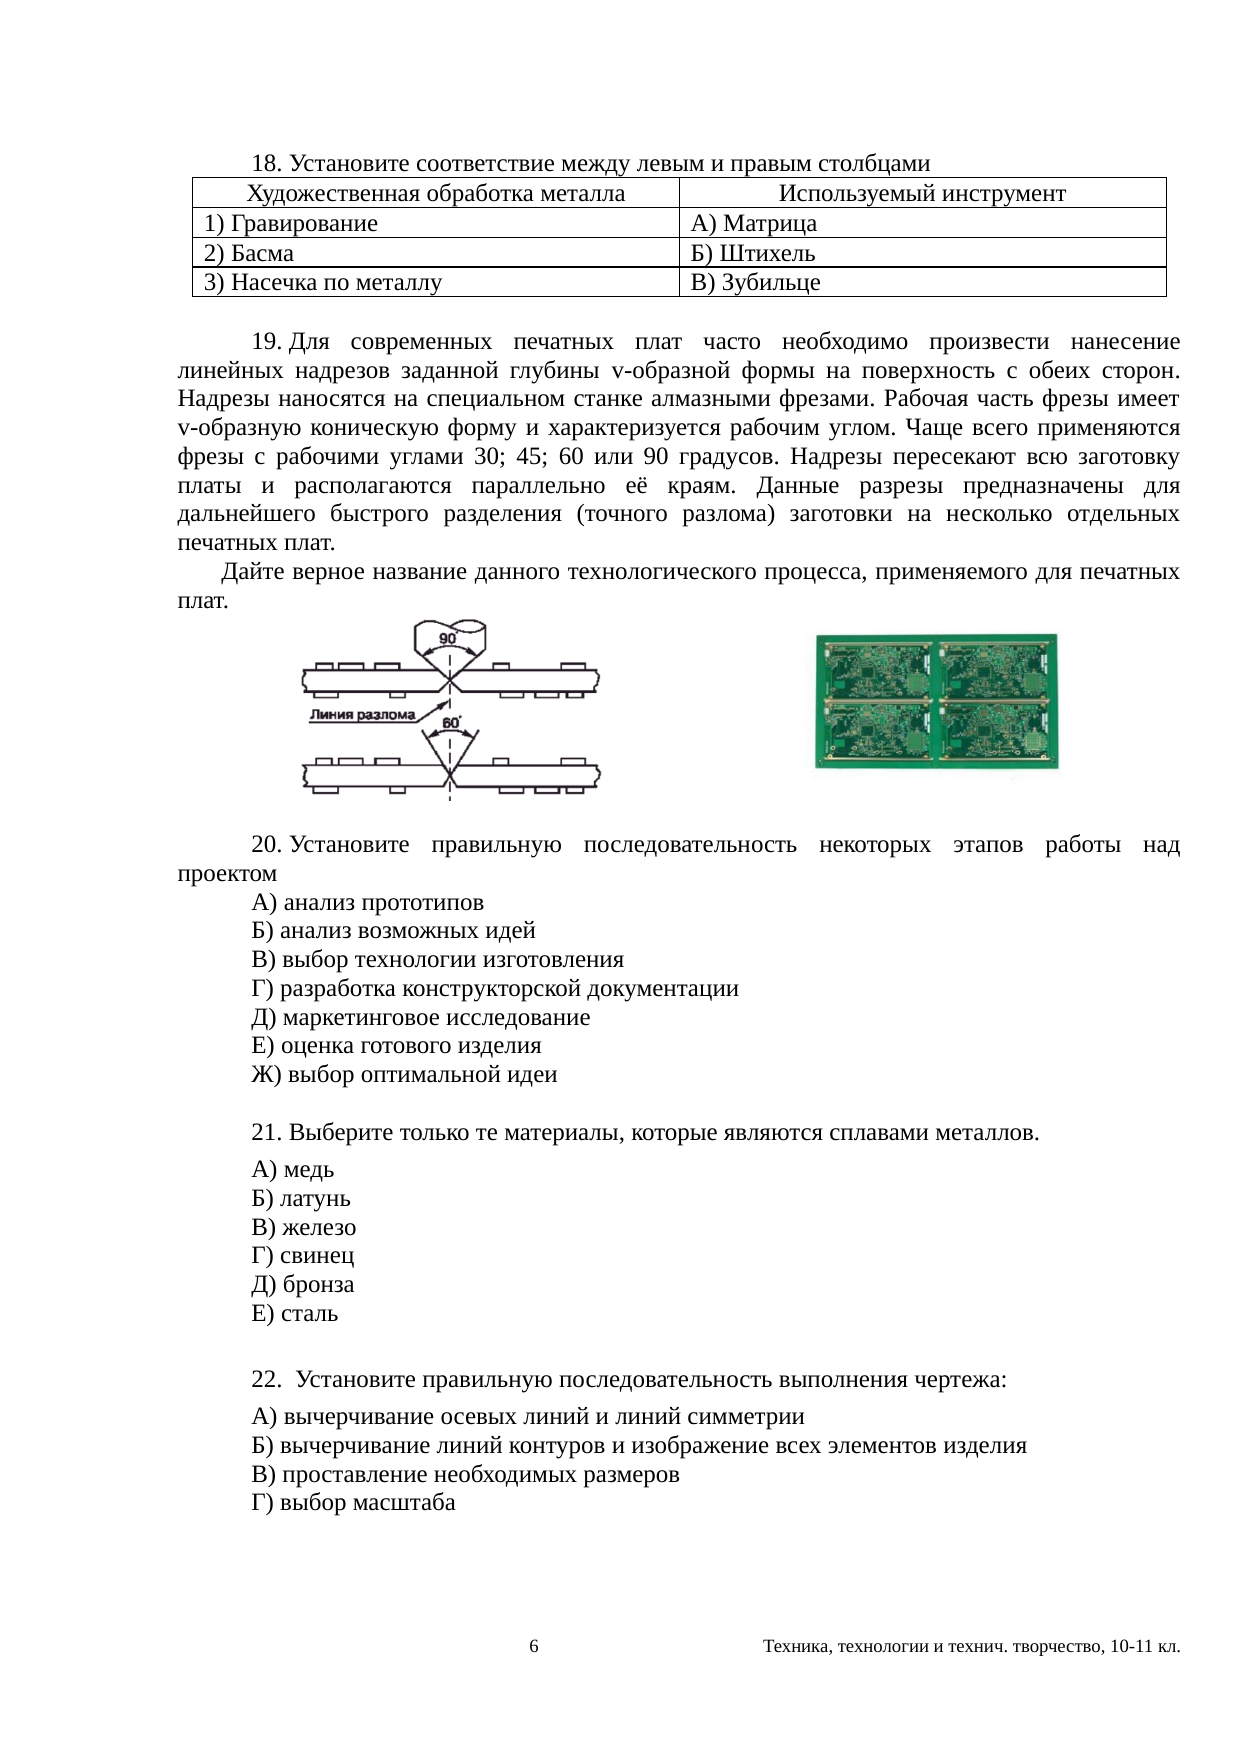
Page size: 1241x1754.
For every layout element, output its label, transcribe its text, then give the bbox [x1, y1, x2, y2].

text А) медь [177, 1154, 1181, 1183]
text Д) маркетинговое исследование [177, 1002, 1181, 1031]
text Б) анализ возможных идей [177, 916, 1181, 944]
table_cell А) Матрица [680, 208, 1166, 237]
text Б) вычерчивание линий контуров и изображение всех элементов изделия [177, 1430, 1181, 1459]
text А) вычерчивание осевых линий и линий симметрии [177, 1401, 1181, 1430]
text В) выбор технологии изготовления [177, 944, 1181, 973]
table_cell Гравирование [193, 208, 679, 237]
text Е) оценка готового изделия [177, 1031, 1181, 1059]
text Г) свинец [177, 1240, 1181, 1269]
table_cell В) Зубильце [680, 268, 1166, 296]
text Е) сталь [177, 1298, 1181, 1327]
table_header Художественная обработка металла [193, 178, 679, 207]
text Д) бронза [177, 1269, 1181, 1298]
table_cell Б) Штихель [680, 238, 1166, 266]
text А) анализ прототипов [177, 887, 1181, 916]
list Выберите только те материалы, которые являются сплавами металлов. [177, 1117, 1181, 1146]
text Г) выбор масштаба [177, 1487, 1181, 1516]
picture [297, 613, 1061, 801]
text Дайте верное название данного технологического процесса, применяемого для печатных плат. [177, 556, 1181, 613]
table_cell Басма [193, 238, 679, 266]
text Г) разработка конструкторской документации [177, 973, 1181, 1002]
text Б) латунь [177, 1183, 1181, 1212]
list Установите правильную последовательность выполнения чертежа: [177, 1364, 1181, 1393]
table_header Используемый инструмент [680, 178, 1166, 207]
list Для современных печатных плат часто необходимо произвести нанесение линейных надрезов заданной глубины v-образной формы на поверхность с обеих сторон. Надрезы наносятся на специальном станке алмазными фрезами. Рабочая часть фрезы имеет v-образную коническую форму и характеризуется рабочим углом. Чаще всего применяются фрезы с рабочими углами 30; 45; 60 или 90 градусов. Надрезы пересекают всю заготовку платы и располагаются параллельно её краям. Данные разрезы предназначены для дальнейшего быстрого разделения (точного разлома) заготовки на несколько отдельных печатных плат. [177, 326, 1181, 556]
list Установите правильную последовательность некоторых этапов работы над проектом [177, 829, 1181, 887]
text Ж) выбор оптимальной идеи [177, 1059, 1181, 1088]
text В) проставление необходимых размеров [177, 1459, 1181, 1487]
text В) железо [177, 1212, 1181, 1240]
table_cell Насечка по металлу [193, 268, 679, 296]
list Установите соответствие между левым и правым столбцами [177, 148, 1181, 177]
